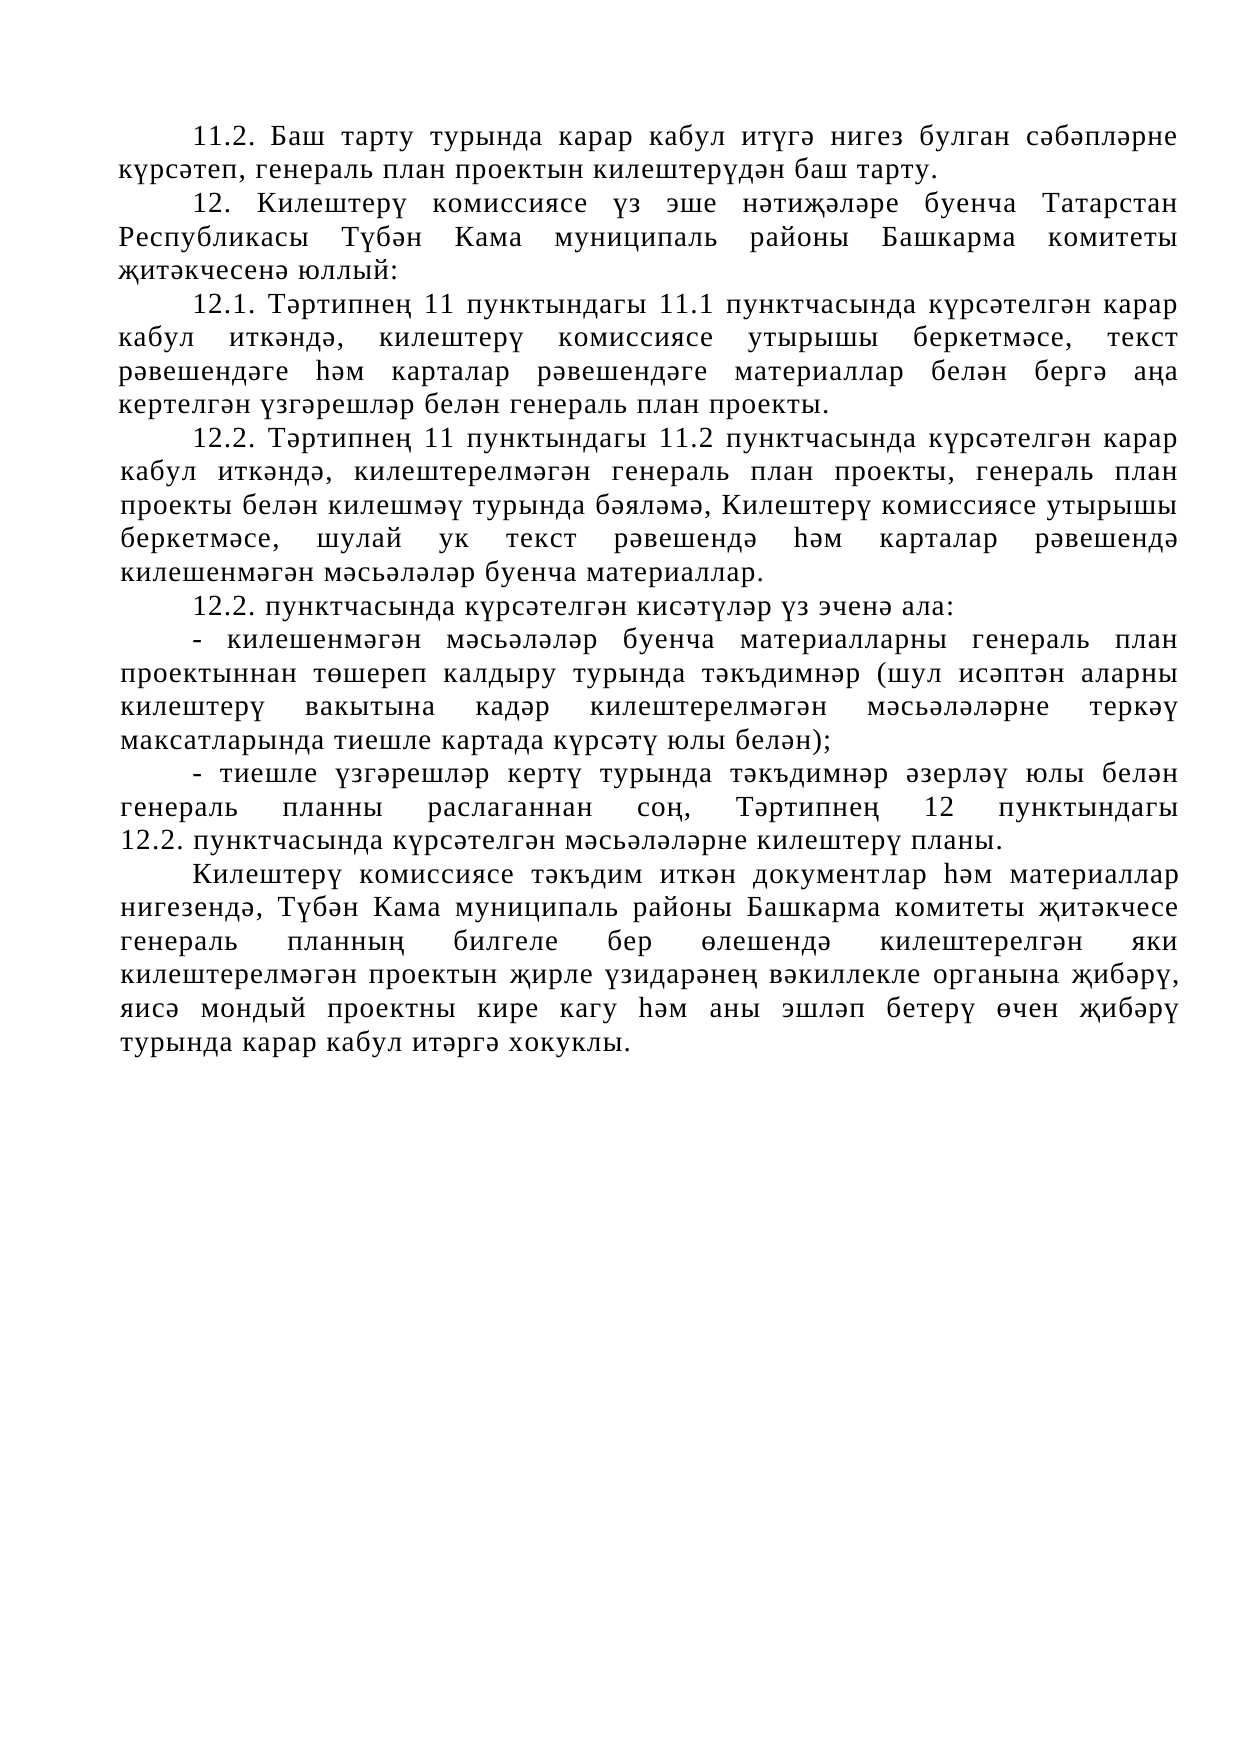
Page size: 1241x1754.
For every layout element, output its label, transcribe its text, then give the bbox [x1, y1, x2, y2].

text Килештерү комиссиясе тәкъдим иткән документлар һәм материаллар нигезендә, Түбән Кама муниципаль районы Башкарма комитеты җитәкчесе генераль планның билгеле бер өлешендә килештерелгән яки килештерелмәгән проектын җирле үзидарәнең вәкиллекле органына җибәрү, яисә мондый проектны кире кагу һәм аны эшләп бетерү өчен җибәрү турында карар кабул итәргә хокуклы. [120, 856, 1179, 1057]
text 12.2. Тәртипнең 11 пунктындагы 11.2 пунктчасында күрсәтелгән карар кабул иткәндә, килештерелмәгән генераль план проекты, генераль план проекты белән килешмәү турында бәяләмә, Килештерү комиссиясе утырышы беркетмәсе, шулай ук текст рәвешендә һәм карталар рәвешендә килешенмәгән мәсьәләләр буенча материаллар. [120, 420, 1179, 588]
text 11.2. Баш тарту турында карар кабул итүгә нигез булган сәбәпләрне күрсәтеп, генераль план проектын килештерүдән баш тарту. [118, 118, 1179, 185]
text 12.1. Тәртипнең 11 пунктындагы 11.1 пунктчасында күрсәтелгән карар кабул иткәндә, килештерү комиссиясе утырышы беркетмәсе, текст рәвешендәге һәм карталар рәвешендәге материаллар белән бергә аңа кертелгән үзгәрешләр белән генераль план проекты. [118, 286, 1179, 420]
text 12. Килештерү комиссиясе үз эше нәтиҗәләре буенча Татарстан Республикасы Түбән Кама муниципаль районы Башкарма комитеты җитәкчесенә юллый: [118, 185, 1179, 286]
text 12.2. пунктчасында күрсәтелгән кисәтүләр үз эченә ала: [120, 588, 1179, 621]
text - килешенмәгән мәсьәләләр буенча материалларны генераль план проектыннан төшереп калдыру турында тәкъдимнәр (шул исәптән аларны килештерү вакытына кадәр килештерелмәгән мәсьәләләрне теркәү максатларында тиешле картада күрсәтү юлы белән); [120, 621, 1179, 755]
text - тиешле үзгәрешләр кертү турында тәкъдимнәр әзерләү юлы белән генераль планны раслаганнан соң, Тәртипнең 12 пунктындагы 12.2. пунктчасында күрсәтелгән мәсьәләләрне килештерү планы. [120, 755, 1179, 856]
